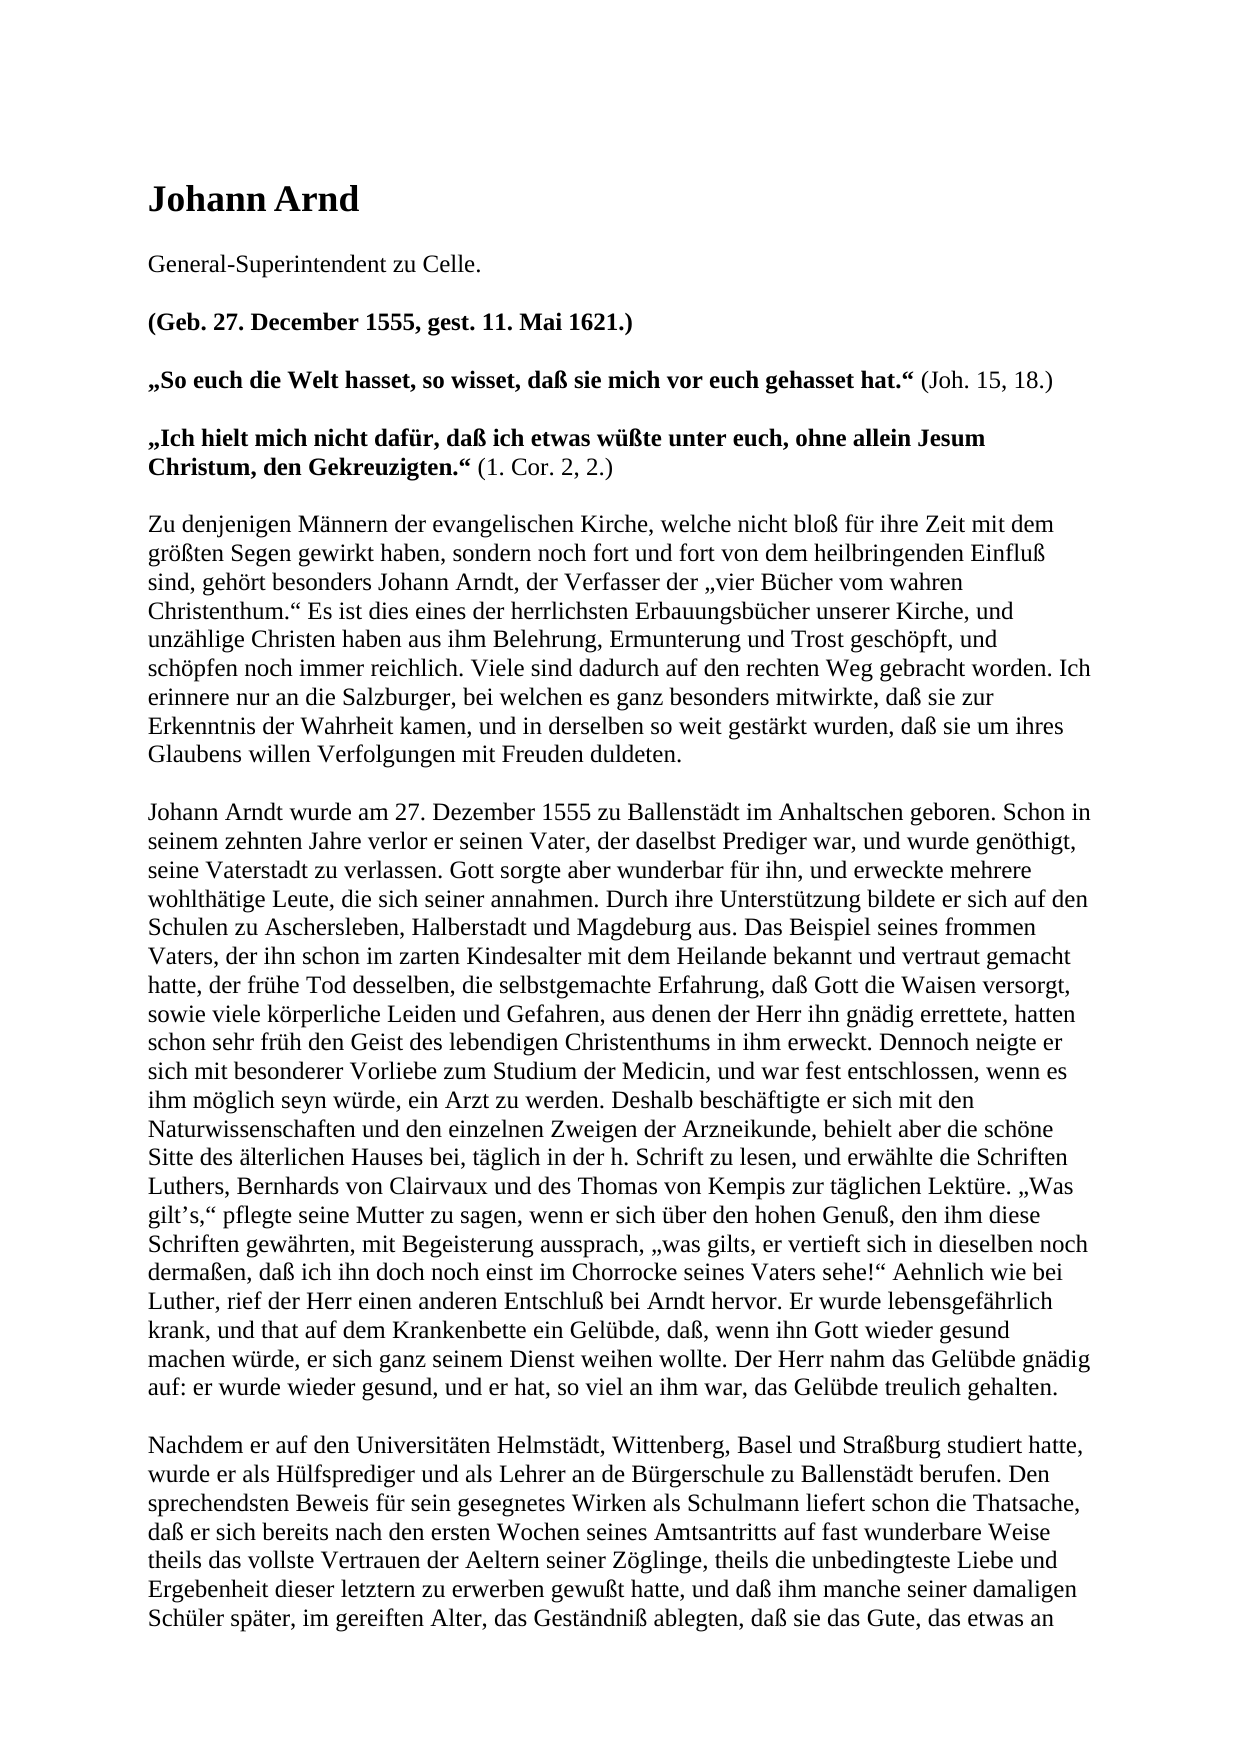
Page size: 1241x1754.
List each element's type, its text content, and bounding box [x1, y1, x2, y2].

text (Geb. 27. December 1555, gest. 11. Mai 1621.) [148, 307, 1093, 336]
subtitle Johann Arnd [148, 177, 1093, 220]
text Zu denjenigen Männern der evangelischen Kirche, welche nicht bloß für ihre Zeit mit dem größten Segen gewirkt haben, sondern noch fort und fort von dem heilbringenden Einfluß sind, gehört besonders Johann Arndt, der Verfasser der „vier Bücher vom wahren Christenthum.“ Es ist dies eines der herrlichsten Erbauungsbücher unserer Kirche, und unzählige Christen haben aus ihm Belehrung, Ermunterung und Trost geschöpft, und schöpfen noch immer reichlich. Viele sind dadurch auf den rechten Weg gebracht worden. Ich erinnere nur an die Salzburger, bei welchen es ganz besonders mitwirkte, daß sie zur Erkenntnis der Wahrheit kamen, und in derselben so weit gestärkt wurden, daß sie um ihres Glaubens willen Verfolgungen mit Freuden duldeten. [148, 509, 1093, 768]
text „So euch die Welt hasset, so wisset, daß sie mich vor euch gehasset hat.“ (Joh. 15, 18.) [148, 365, 1093, 394]
text Johann Arndt wurde am 27. Dezember 1555 zu Ballenstädt im Anhaltschen geboren. Schon in seinem zehnten Jahre verlor er seinen Vater, der daselbst Prediger war, und wurde genöthigt, seine Vaterstadt zu verlassen. Gott sorgte aber wunderbar für ihn, und erweckte mehrere wohlthätige Leute, die sich seiner annahmen. Durch ihre Unterstützung bildete er sich auf den Schulen zu Aschersleben, Halberstadt und Magdeburg aus. Das Beispiel seines frommen Vaters, der ihn schon im zarten Kindesalter mit dem Heilande bekannt und vertraut gemacht hatte, der frühe Tod desselben, die selbstgemachte Erfahrung, daß Gott die Waisen versorgt, sowie viele körperliche Leiden und Gefahren, aus denen der Herr ihn gnädig errettete, hatten schon sehr früh den Geist des lebendigen Christenthums in ihm erweckt. Dennoch neigte er sich mit besonderer Vorliebe zum Studium der Medicin, und war fest entschlossen, wenn es ihm möglich seyn würde, ein Arzt zu werden. Deshalb beschäftigte er sich mit den Naturwissenschaften und den einzelnen Zweigen der Arzneikunde, behielt aber die schöne Sitte des älterlichen Hauses bei, täglich in der h. Schrift zu lesen, und erwählte die Schriften Luthers, Bernhards von Clairvaux und des Thomas von Kempis zur täglichen Lektüre. „Was gilt’s,“ pflegte seine Mutter zu sagen, wenn er sich über den hohen Genuß, den ihm diese Schriften gewährten, mit Begeisterung aussprach, „was gilts, er vertieft sich in dieselben noch dermaßen, daß ich ihn doch noch einst im Chorrocke seines Vaters sehe!“ Aehnlich wie bei Luther, rief der Herr einen anderen Entschluß bei Arndt hervor. Er wurde lebensgefährlich krank, und that auf dem Krankenbette ein Gelübde, daß, wenn ihn Gott wieder gesund machen würde, er sich ganz seinem Dienst weihen wollte. Der Herr nahm das Gelübde gnädig auf: er wurde wieder gesund, und er hat, so viel an ihm war, das Gelübde treulich gehalten. [148, 797, 1093, 1401]
text General-Superintendent zu Celle. [148, 249, 1093, 278]
text „Ich hielt mich nicht dafür, daß ich etwas wüßte unter euch, ohne allein Jesum Christum, den Gekreuzigten.“ (1. Cor. 2, 2.) [148, 423, 1093, 480]
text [148, 1430, 1093, 1632]
